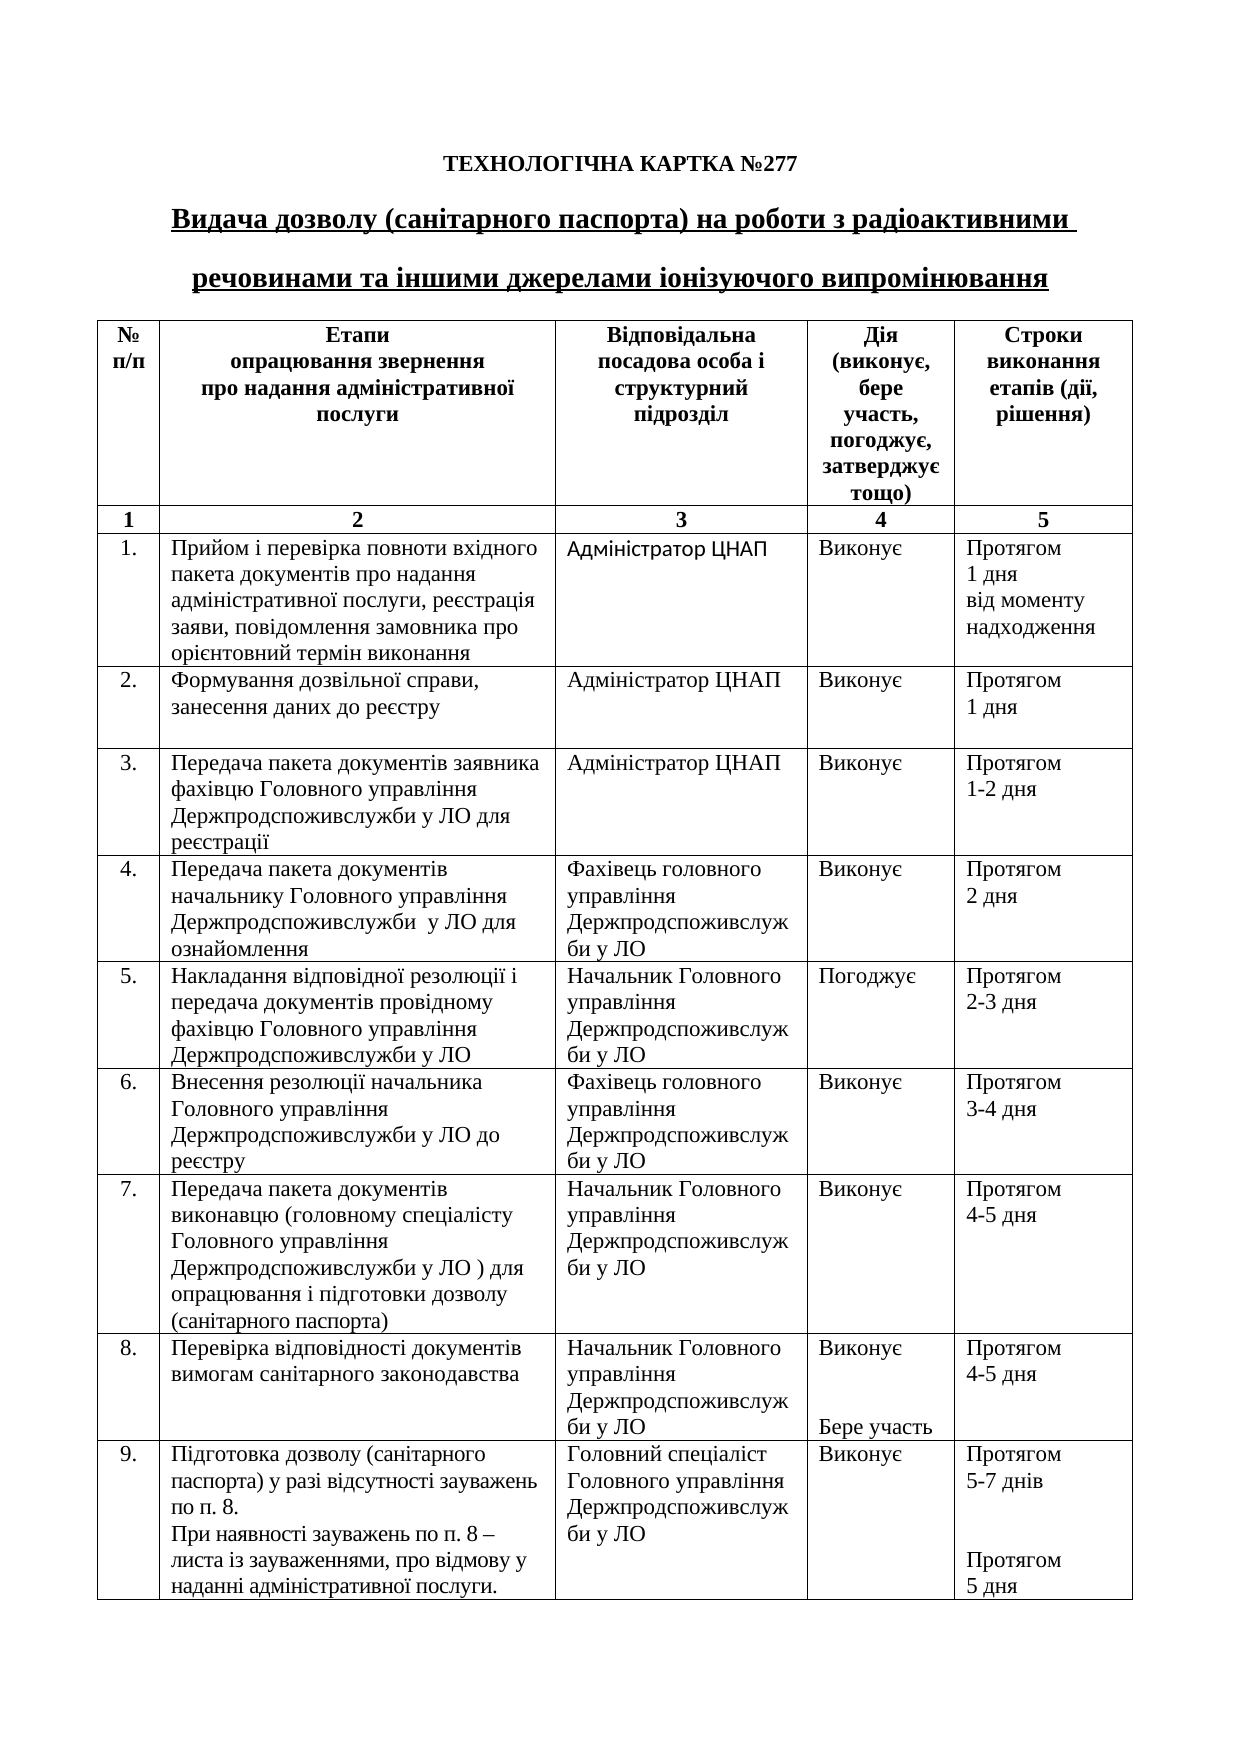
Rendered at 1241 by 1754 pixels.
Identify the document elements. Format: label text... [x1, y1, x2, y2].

table_cell Накладання відповідної резолюції і передача документів провідному фахівцю Головного управління Держпродспоживслужби у ЛО [160, 962, 555, 1067]
table_cell Протягом 1 дня від моменту надходження [955, 534, 1132, 666]
table_cell Перевірка відповідності документів вимогам санітарного законодавства [160, 1334, 555, 1439]
table_cell 7. [98, 1175, 159, 1333]
table_cell Адміністратор ЦНАП [556, 749, 807, 854]
table_cell Виконує [808, 534, 954, 666]
table_cell Прийом і перевірка повноти вхідного пакета документів про надання адміністративної послуги, реєстрація заяви, повідомлення замовника про орієнтовний термін виконання [160, 534, 555, 666]
table_cell Виконує [808, 1175, 954, 1333]
table_cell Фахівець головного управління Держпродспоживслужби у ЛО [556, 856, 807, 961]
table_cell Начальник Головного управління Держпродспоживслужби у ЛО [556, 1175, 807, 1333]
table_header Дія (виконує, бере участь, погоджує, затверджує тощо) [808, 321, 954, 505]
table_cell 4. [98, 856, 159, 961]
table_cell 3. [98, 749, 159, 854]
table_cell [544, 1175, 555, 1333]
table_cell Адміністратор ЦНАП [556, 534, 807, 666]
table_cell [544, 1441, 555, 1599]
table_cell Адміністратор ЦНАП [556, 667, 807, 748]
table_cell Протягом 1-2 дня [955, 749, 1132, 854]
table_cell 3 [556, 506, 807, 533]
table_cell Начальник Головного управління Держпродспоживслужби у ЛО [556, 962, 807, 1067]
table_cell 1 [98, 506, 159, 533]
table_cell 5 [955, 506, 1132, 533]
table_cell Виконує [808, 1069, 954, 1174]
table_cell Протягом 2-3 дня [955, 962, 1132, 1067]
table_header Відповідальна посадова особа і структурний підрозділ [556, 321, 807, 505]
table_cell Формування дозвільної справи, занесення даних до реєстру [160, 667, 555, 748]
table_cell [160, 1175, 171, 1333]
table_cell 5. [98, 962, 159, 1067]
text речовинами та іншими джерелами іонізуючого випромінювання [112, 260, 1128, 294]
table_cell Протягом 3-4 дня [955, 1069, 1132, 1174]
table_cell Виконує [808, 749, 954, 854]
table_cell Протягом 5-7 днів Протягом 5 дня [955, 1441, 1132, 1599]
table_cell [556, 1334, 807, 1439]
table_cell 8. [98, 1334, 159, 1439]
table_cell 9. [98, 1441, 159, 1599]
table_cell Протягом 4-5 дня [955, 1334, 1132, 1439]
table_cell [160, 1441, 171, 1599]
table_cell 4 [808, 506, 954, 533]
table_cell Виконує [808, 856, 954, 961]
table_cell Фахівець головного управління Держпродспоживслужби у ЛО [556, 1069, 807, 1174]
table_header № п/п [98, 321, 159, 505]
table_cell Внесення резолюції начальника Головного управління Держпродспоживслужби у ЛО до реєстру [160, 1069, 555, 1174]
table_cell Виконує [808, 1441, 954, 1599]
table_cell Протягом 4-5 дня [955, 1175, 1132, 1333]
table_cell 1. [98, 534, 159, 666]
table_cell 6. [98, 1069, 159, 1174]
text Видача дозволу (санітарного паспорта) на роботи з радіоактивними [112, 201, 1128, 234]
table_header Строки виконання етапів (дії, рішення) [955, 321, 1132, 505]
table_cell Протягом 2 дня [955, 856, 1132, 961]
table_cell Протягом 1 дня [955, 667, 1132, 748]
table_cell Передача пакета документів заявника фахівцю Головного управління Держпродспоживслужби у ЛО для реєстрації [160, 749, 555, 854]
table_header Етапи опрацювання звернення про надання адміністративної послуги [160, 321, 555, 505]
table_cell Головний спеціаліст Головного управління Держпродспоживслужби у ЛО [556, 1441, 807, 1599]
table_cell Виконує Бере участь [808, 1334, 954, 1439]
text ТЕХНОЛОГІЧНА КАРТКА №277 [112, 150, 1128, 176]
table_cell 2. [98, 667, 159, 748]
table_cell Передача пакета документів начальнику Головного управління Держпродспоживслужби у ЛО для ознайомлення [160, 856, 555, 961]
table_cell Погоджує [808, 962, 954, 1067]
table_cell Виконує [808, 667, 954, 748]
table_cell 2 [160, 506, 555, 533]
